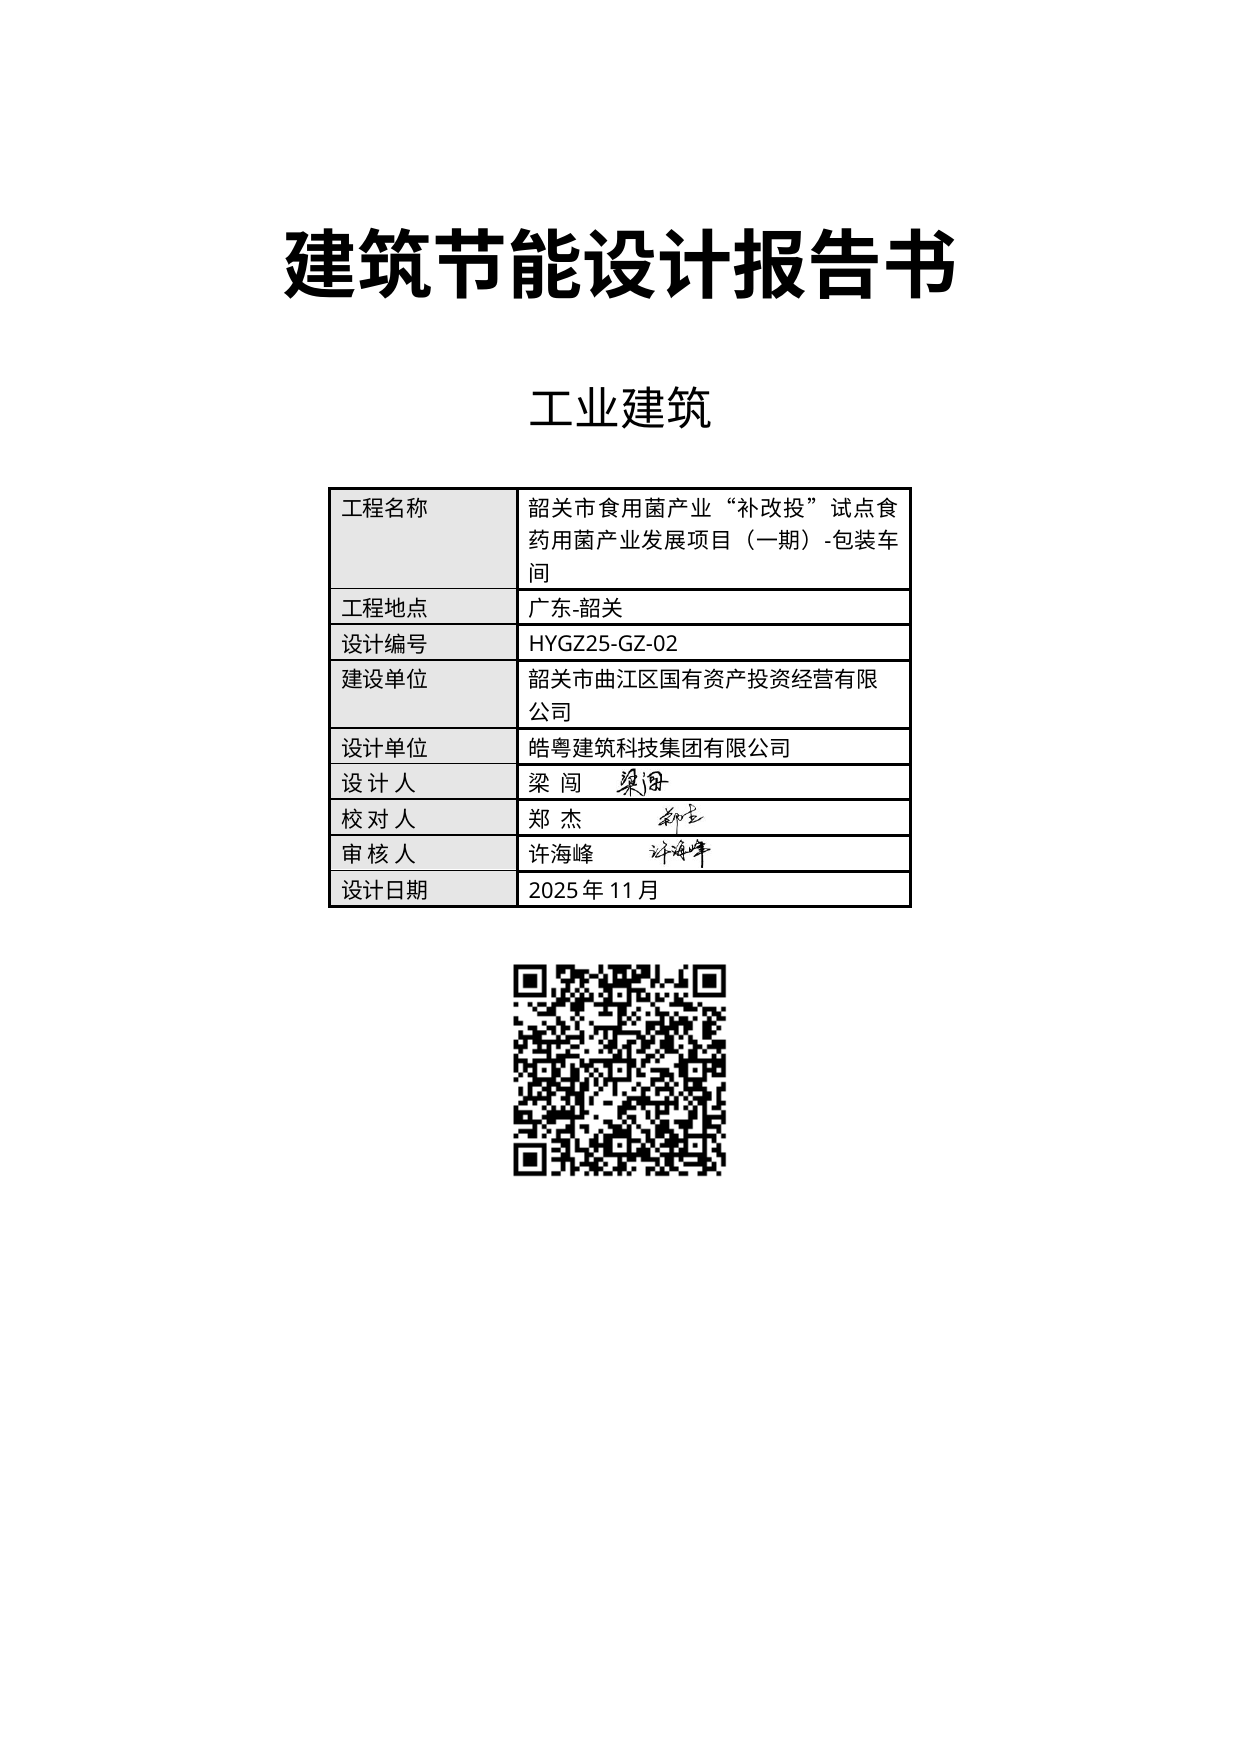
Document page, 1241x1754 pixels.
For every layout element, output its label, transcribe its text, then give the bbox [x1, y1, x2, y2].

table_cell 韶关市曲江区国有资产投资经营有限公司 [519, 662, 909, 727]
table_cell 设计日期 [331, 871, 516, 905]
table_cell 许海峰 [519, 837, 909, 869]
picture [496, 946, 745, 1195]
table_header 韶关市食用菌产业“补改投”试点食药用菌产业发展项目（一期）-包装车间 [519, 490, 909, 588]
text 建筑节能设计报告书 [148, 194, 1092, 324]
table_cell 工程地点 [331, 589, 516, 623]
table_cell 广东-韶关 [519, 591, 909, 623]
table_cell 设计编号 [331, 625, 516, 659]
table_cell HYGZ25-GZ-02 [519, 626, 909, 659]
table_cell 审 核 人 [331, 836, 516, 869]
table_cell 建设单位 [331, 661, 516, 727]
table_cell 郑 杰 [519, 801, 909, 834]
table_cell 2025年11月 [519, 873, 909, 905]
picture [651, 803, 706, 834]
text 工业建筑 [148, 357, 1092, 454]
table_cell 设 计 人 [331, 764, 516, 798]
table_cell 皓粤建筑科技集团有限公司 [519, 730, 909, 763]
table_cell 梁 闯 [519, 766, 909, 798]
table_cell 设计单位 [331, 729, 516, 763]
picture [610, 768, 672, 798]
table_header 工程名称 [331, 490, 516, 588]
picture [648, 839, 712, 868]
table_cell 校 对 人 [331, 800, 516, 834]
